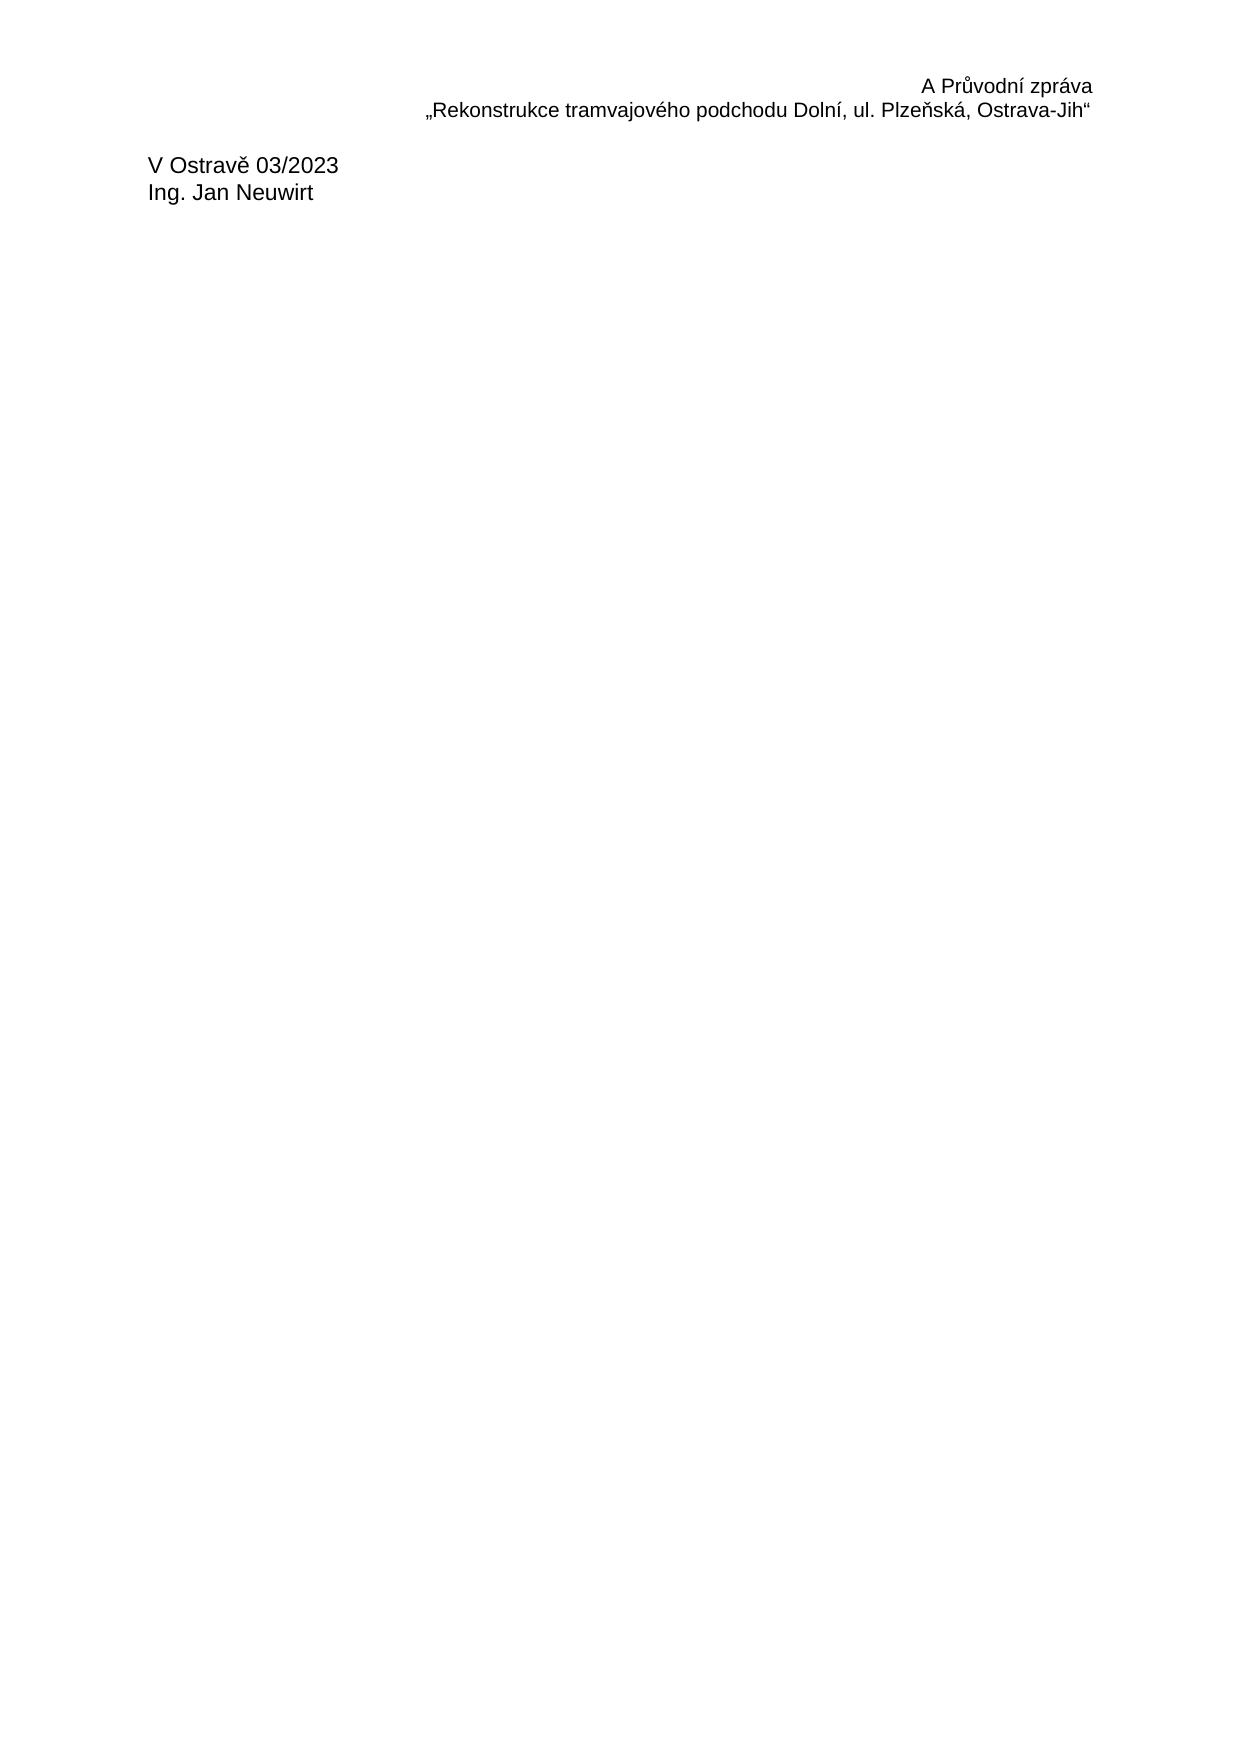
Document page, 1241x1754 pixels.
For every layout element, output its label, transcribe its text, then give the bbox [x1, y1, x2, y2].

text Ing. Jan Neuwirt [148, 178, 1093, 205]
text V Ostravě 03/2023 [148, 152, 1093, 178]
